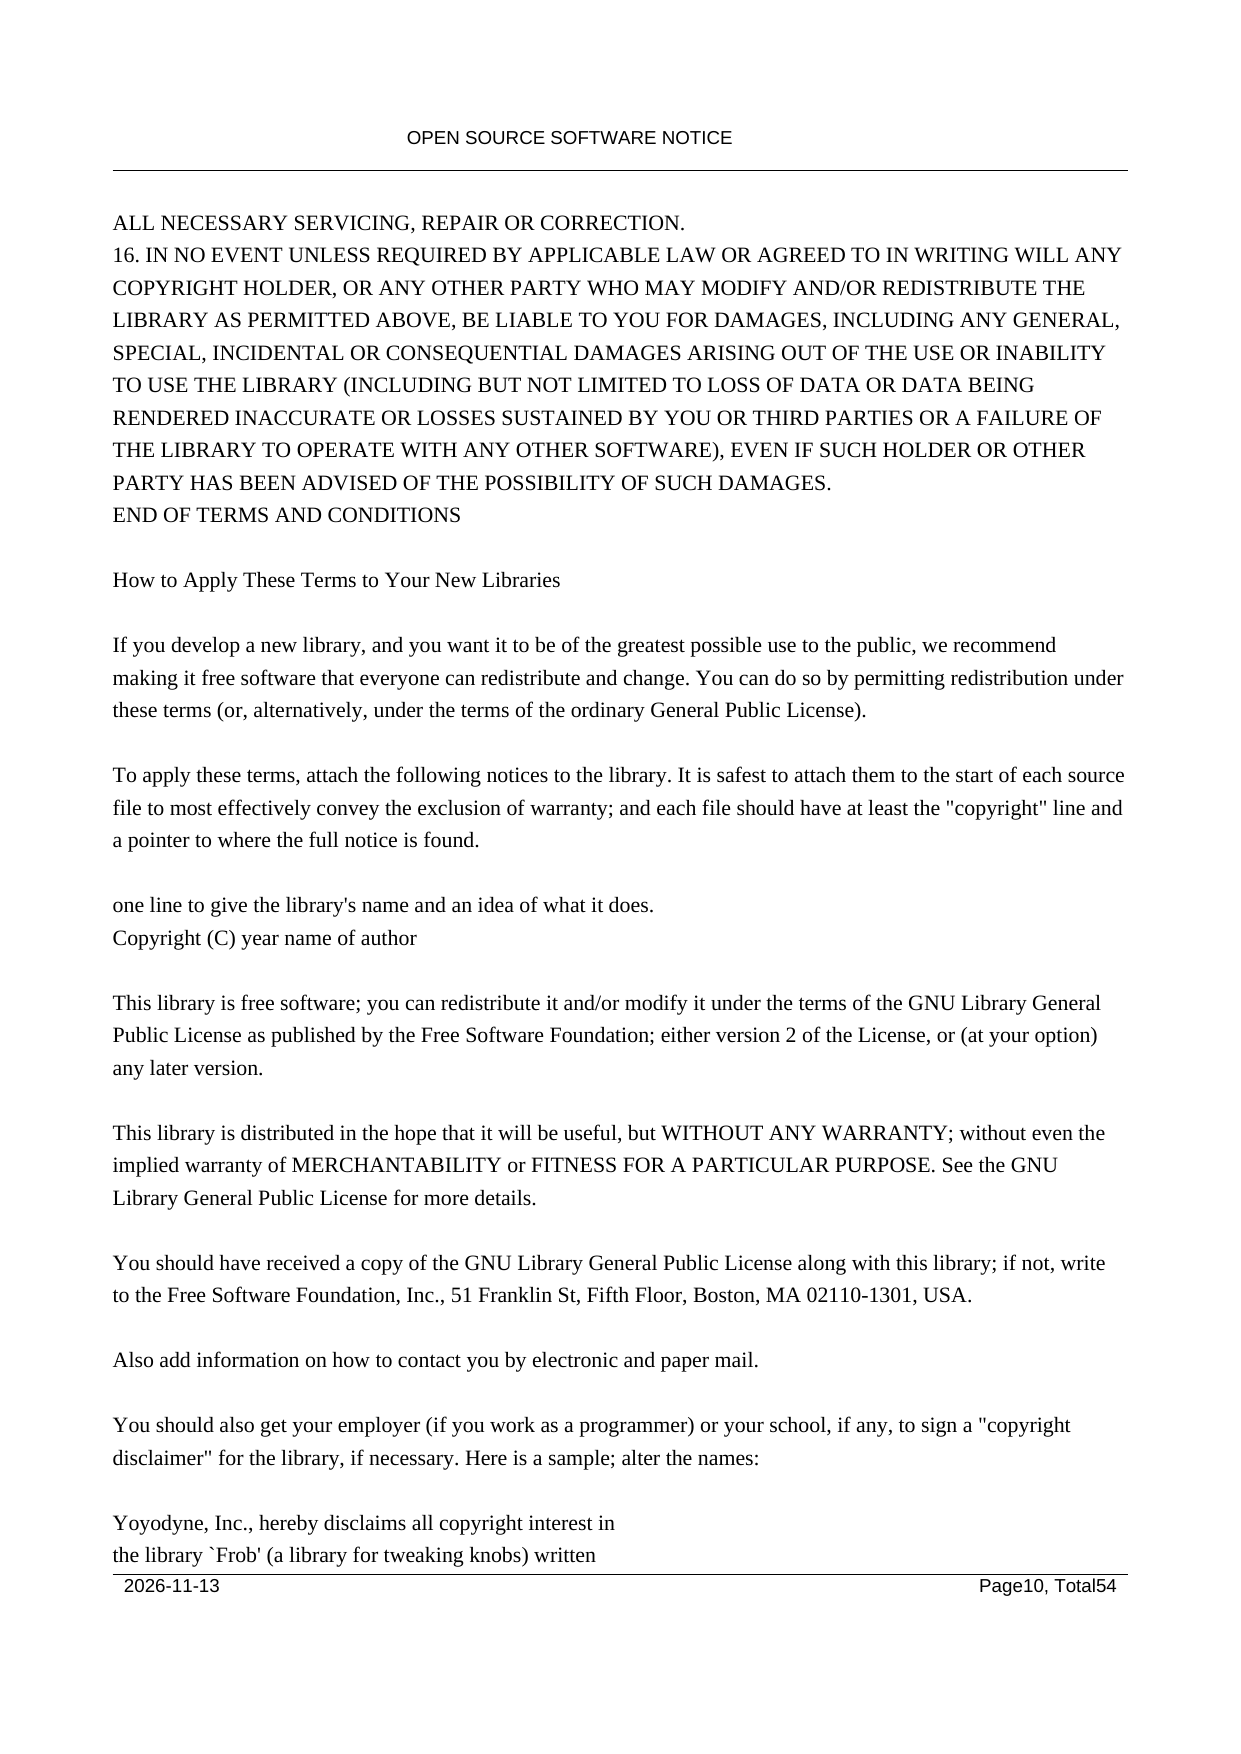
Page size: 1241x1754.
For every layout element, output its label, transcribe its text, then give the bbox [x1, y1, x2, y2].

text This library is distributed in the hope that it will be useful, but WITHOUT ANY WARRANTY; without even the implied warranty of MERCHANTABILITY or FITNESS FOR A PARTICULAR PURPOSE. See the GNU Library General Public License for more details. [112, 1116, 1128, 1214]
text 16. IN NO EVENT UNLESS REQUIRED BY APPLICABLE LAW OR AGREED TO IN WRITING WILL ANY COPYRIGHT HOLDER, OR ANY OTHER PARTY WHO MAY MODIFY AND/OR REDISTRIBUTE THE LIBRARY AS PERMITTED ABOVE, BE LIABLE TO YOU FOR DAMAGES, INCLUDING ANY GENERAL, SPECIAL, INCIDENTAL OR CONSEQUENTIAL DAMAGES ARISING OUT OF THE USE OR INABILITY TO USE THE LIBRARY (INCLUDING BUT NOT LIMITED TO LOSS OF DATA OR DATA BEING RENDERED INACCURATE OR LOSSES SUSTAINED BY YOU OR THIRD PARTIES OR A FAILURE OF THE LIBRARY TO OPERATE WITH ANY OTHER SOFTWARE), EVEN IF SUCH HOLDER OR OTHER PARTY HAS BEEN ADVISED OF THE POSSIBILITY OF SUCH DAMAGES. [112, 239, 1128, 499]
text Also add information on how to contact you by electronic and paper mail. [112, 1344, 1128, 1376]
text Copyright (C) year name of author [112, 921, 1128, 954]
text If you develop a new library, and you want it to be of the greatest possible use to the public, we recommend making it free software that everyone can redistribute and change. You can do so by permitting redistribution under these terms (or, alternatively, under the terms of the ordinary General Public License). [112, 629, 1128, 726]
text How to Apply These Terms to Your New Libraries [112, 564, 1128, 596]
text You should also get your employer (if you work as a programmer) or your school, if any, to sign a "copyright disclaimer" for the library, if necessary. Here is a sample; alter the names: [112, 1409, 1128, 1474]
text Yoyodyne, Inc., hereby disclaims all copyright interest in [112, 1506, 1128, 1539]
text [112, 206, 1128, 239]
text END OF TERMS AND CONDITIONS [112, 499, 1128, 531]
text the library `Frob' (a library for tweaking knobs) written [112, 1539, 1128, 1571]
text To apply these terms, attach the following notices to the library. It is safest to attach them to the start of each source file to most effectively convey the exclusion of warranty; and each file should have at least the "copyright" line and a pointer to where the full notice is found. [112, 759, 1128, 856]
text This library is free software; you can redistribute it and/or modify it under the terms of the GNU Library General Public License as published by the Free Software Foundation; either version 2 of the License, or (at your option) any later version. [112, 986, 1128, 1084]
text one line to give the library's name and an idea of what it does. [112, 889, 1128, 921]
text You should have received a copy of the GNU Library General Public License along with this library; if not, write to the Free Software Foundation, Inc., 51 Franklin St, Fifth Floor, Boston, MA 02110-1301, USA. [112, 1246, 1128, 1311]
